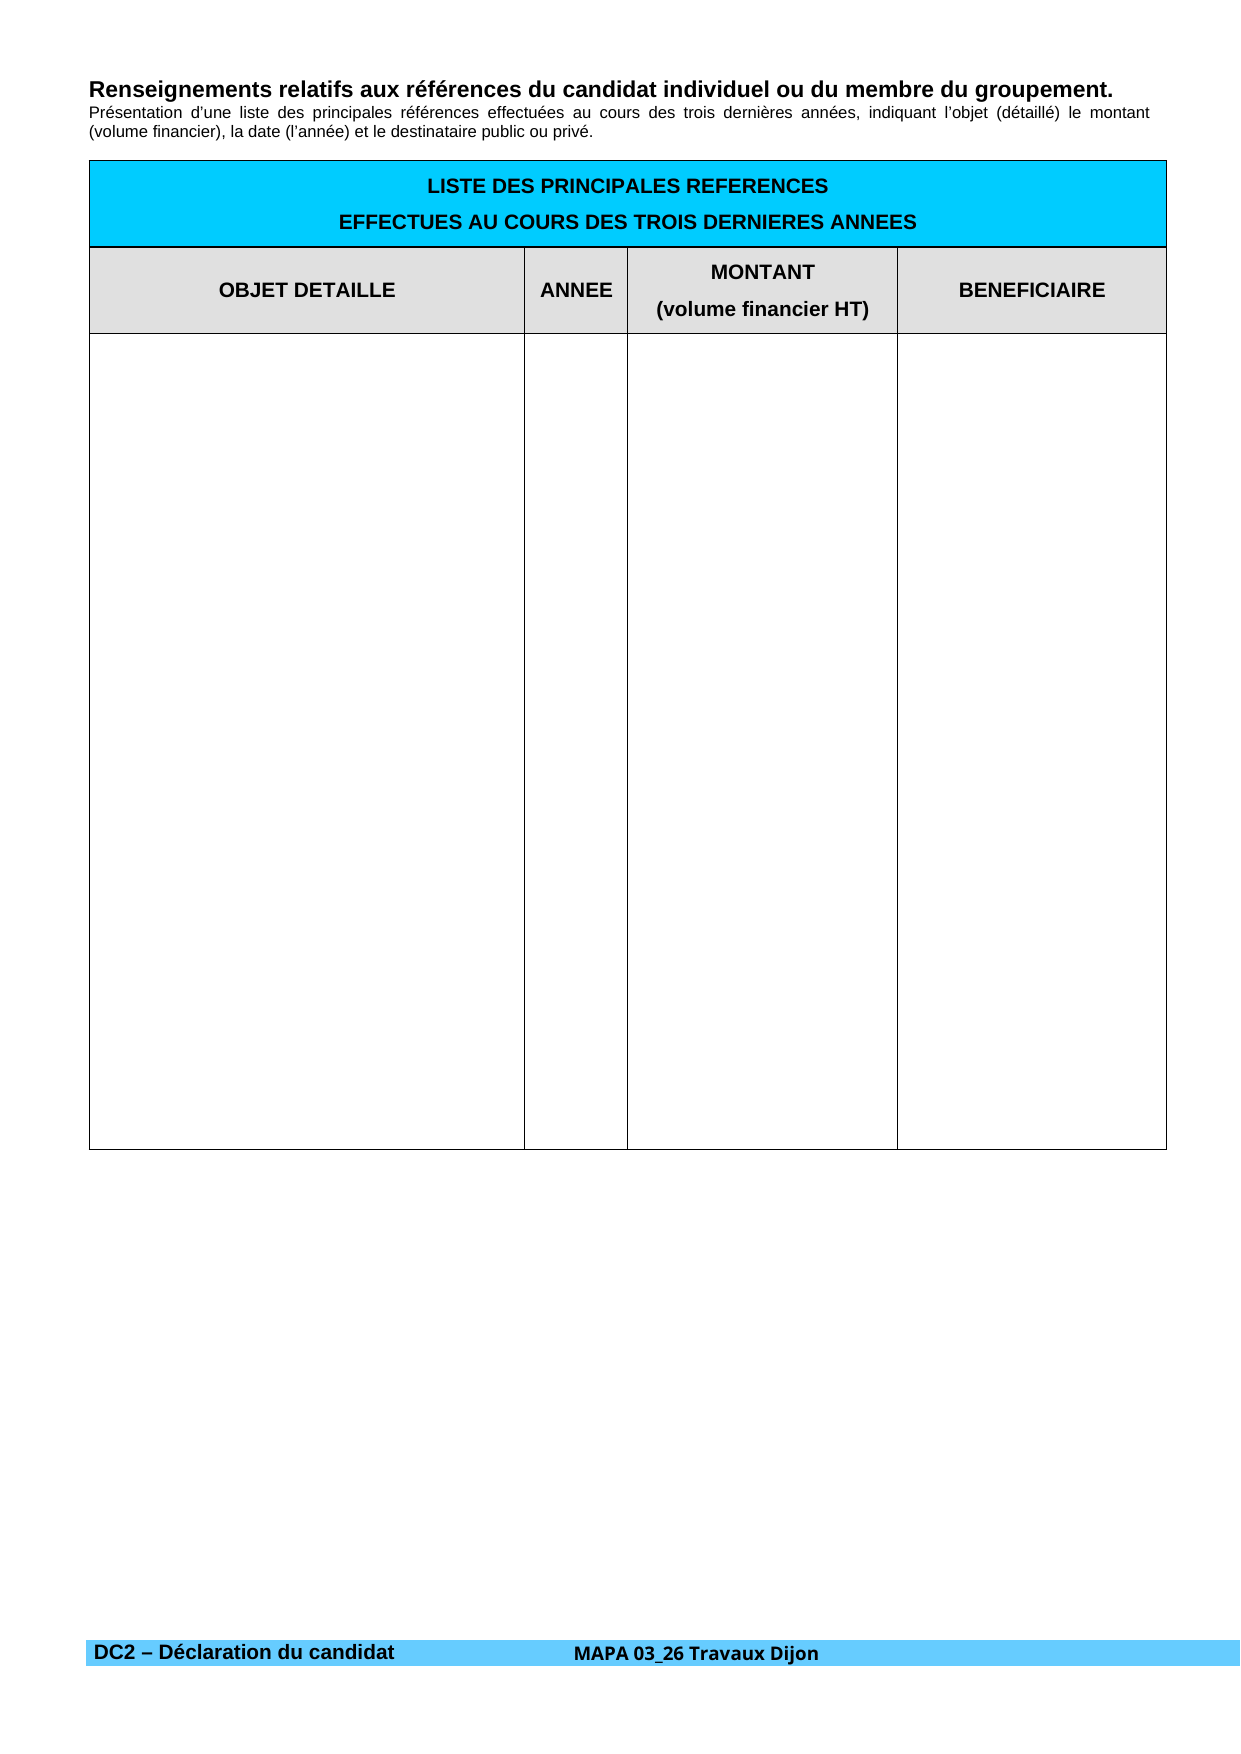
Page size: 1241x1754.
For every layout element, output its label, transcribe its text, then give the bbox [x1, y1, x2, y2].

table_cell [898, 334, 1166, 1148]
table_header LISTE DES PRINCIPALES REFERENCES EFFECTUES AU COURS DES TROIS DERNIERES ANNEES [90, 161, 1166, 246]
table_cell MONTANT (volume financier HT) [628, 248, 897, 333]
table_cell ANNEE [525, 248, 627, 333]
text Renseignements relatifs aux références du candidat individuel ou du membre du groupement. [89, 76, 1152, 102]
text Présentation d’une liste des principales références effectuées au cours des trois dernières années, indiquant l’objet (détaillé) le montant (volume financier), la date (l’année) et le destinataire public ou privé. [89, 102, 1152, 141]
table_cell OBJET DETAILLE [90, 248, 524, 333]
table_cell BENEFICIAIRE [898, 248, 1166, 333]
table_cell [90, 334, 524, 1148]
table_cell [628, 334, 897, 1148]
table_cell [525, 334, 627, 1148]
